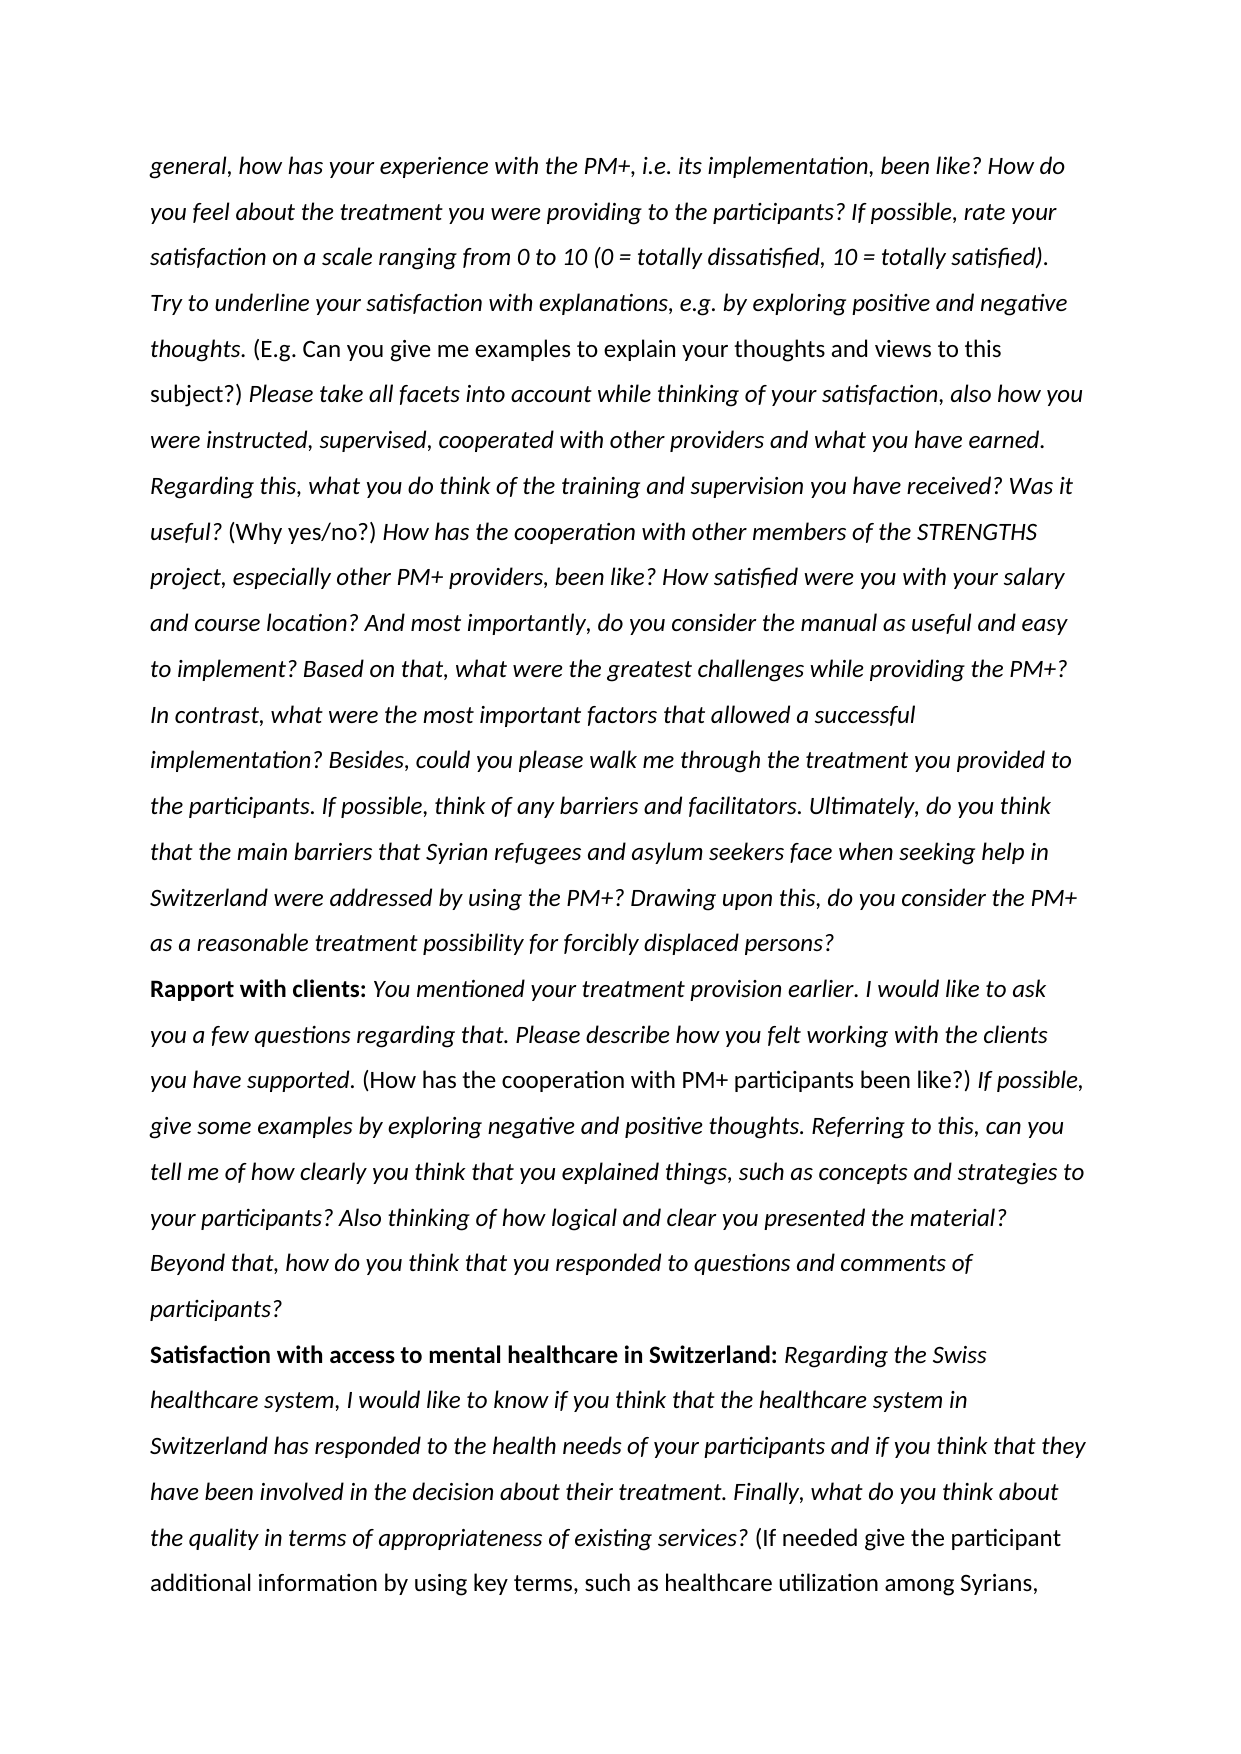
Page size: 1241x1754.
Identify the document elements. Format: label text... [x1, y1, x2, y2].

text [150, 1339, 1090, 1598]
text Rapport with clients: You mentioned your treatment provision earlier. I would like to ask you a few questions regarding that. Please describe how you felt working with the clients you have supported. (How has the cooperation with PM+ participants been like?) If possible, give some examples by exploring negative and positive thoughts. Referring to this, can you tell me of how clearly you think that you explained things, such as concepts and strategies to your participants? Also thinking of how logical and clear you presented the material? Beyond that, how do you think that you responded to questions and comments of participants? [150, 973, 1090, 1324]
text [150, 150, 1090, 958]
